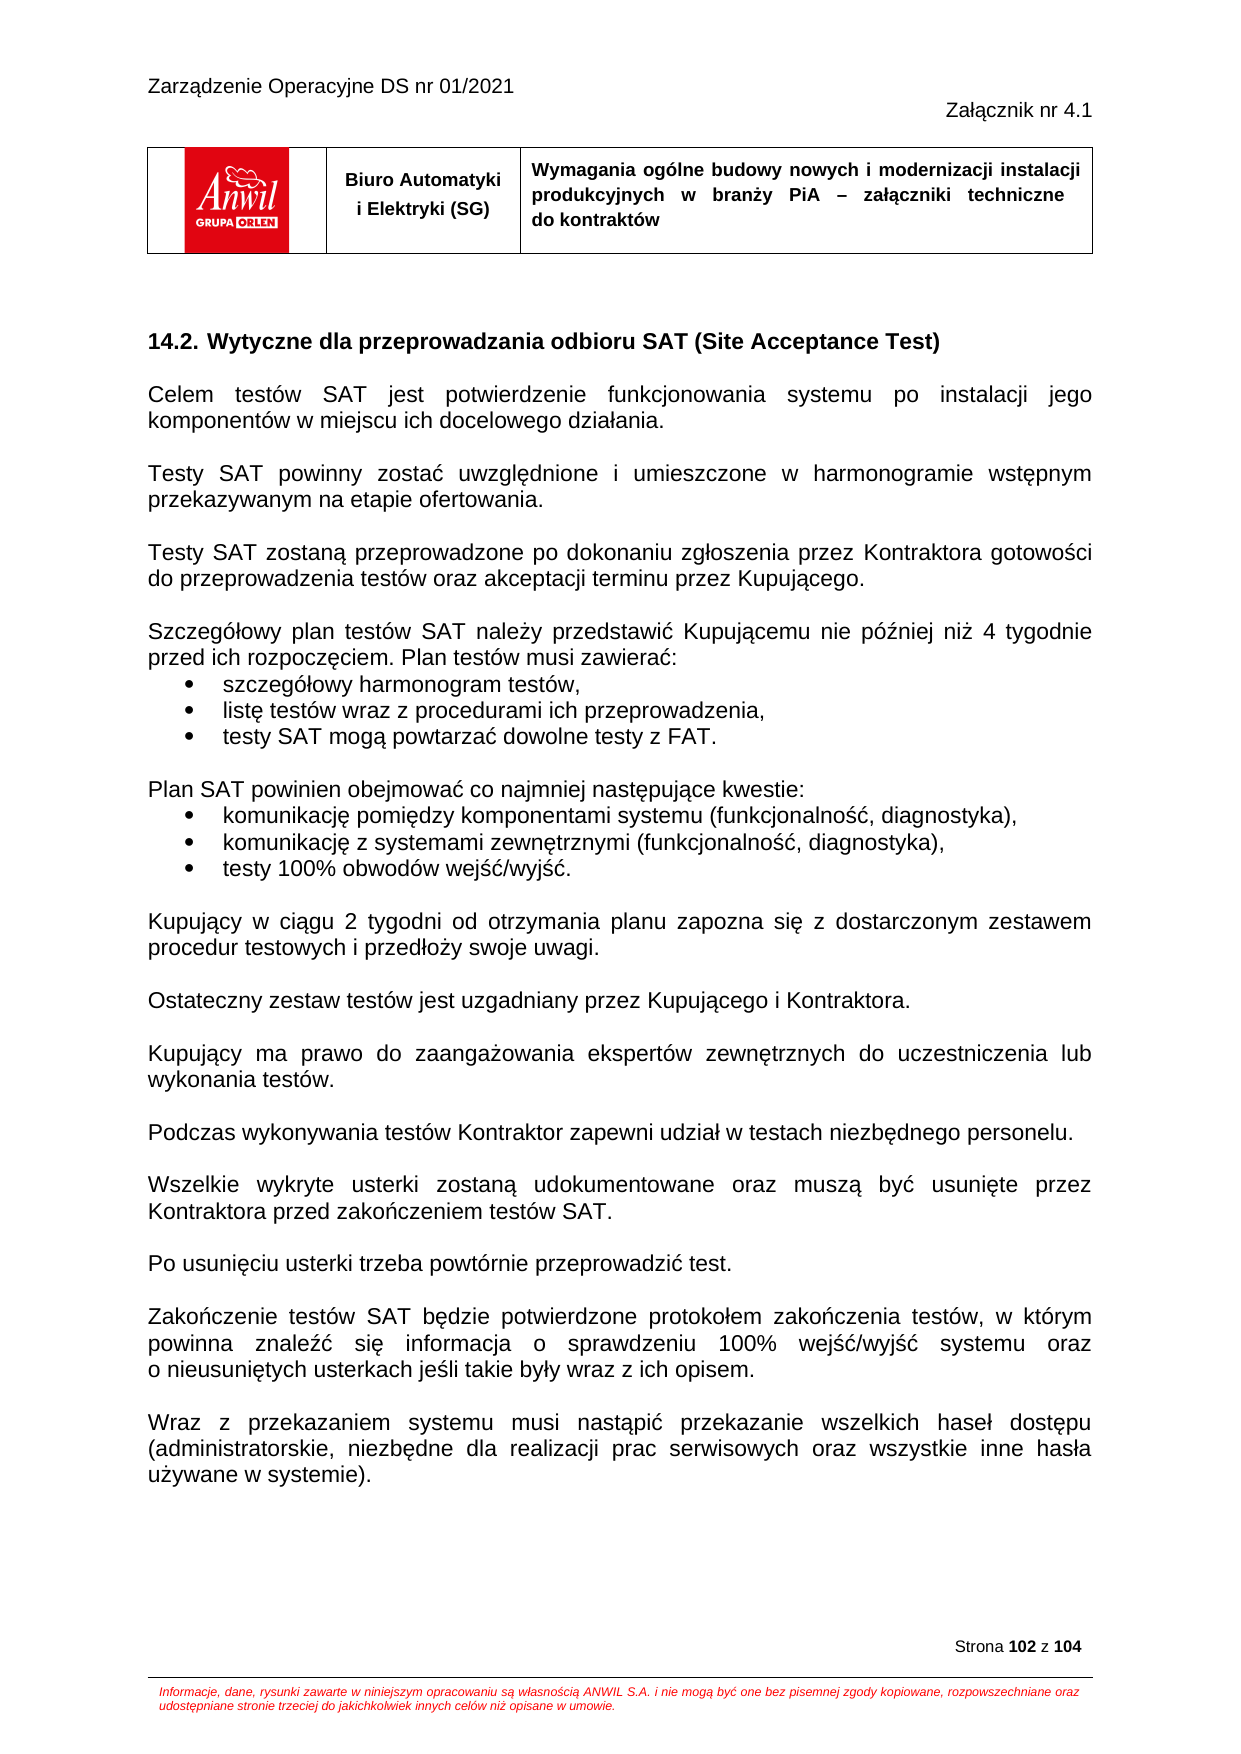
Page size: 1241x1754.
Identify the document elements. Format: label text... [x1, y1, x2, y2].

list testy SAT mogą powtarzać dowolne testy z FAT. [185, 723, 1092, 750]
text Testy SAT zostaną przeprowadzone po dokonaniu zgłoszenia przez Kontraktora gotowości do przeprowadzenia testów oraz akceptacji terminu przez Kupującego. [148, 539, 1092, 592]
text Celem testów SAT jest potwierdzenie funkcjonowania systemu po instalacji jego komponentów w miejscu ich docelowego działania. [148, 381, 1092, 433]
text Kupujący ma prawo do zaangażowania ekspertów zewnętrznych do uczestniczenia lub wykonania testów. [148, 1039, 1092, 1092]
list komunikację z systemami zewnętrznymi (funkcjonalność, diagnostyka), [185, 829, 1092, 855]
text Szczegółowy plan testów SAT należy przedstawić Kupującemu nie później niż 4 tygodnie przed ich rozpoczęciem. Plan testów musi zawierać: [148, 618, 1092, 671]
text Testy SAT powinny zostać uwzględnione i umieszczone w harmonogramie wstępnym przekazywanym na etapie ofertowania. [148, 460, 1092, 512]
text Ostateczny zestaw testów jest uzgadniany przez Kupującego i Kontraktora. [148, 987, 1092, 1013]
subtitle Wytyczne dla przeprowadzania odbioru SAT (Site Acceptance Test) [148, 328, 1092, 354]
list listę testów wraz z procedurami ich przeprowadzenia, [185, 697, 1092, 723]
text Zakończenie testów SAT będzie potwierdzone protokołem zakończenia testów, w którym powinna znaleźć się informacja o sprawdzeniu 100% wejść/wyjść systemu oraz o nieusuniętych usterkach jeśli takie były wraz z ich opisem. [148, 1303, 1092, 1382]
picture [184, 147, 290, 253]
list szczegółowy harmonogram testów, [185, 671, 1092, 697]
text Podczas wykonywania testów Kontraktor zapewni udział w testach niezbędnego personelu. [148, 1119, 1092, 1145]
text Kupujący w ciągu 2 tygodni od otrzymania planu zapozna się z dostarczonym zestawem procedur testowych i przedłoży swoje uwagi. [148, 908, 1092, 961]
text Plan SAT powinien obejmować co najmniej następujące kwestie: [148, 776, 1092, 802]
text Wraz z przekazaniem systemu musi nastąpić przekazanie wszelkich haseł dostępu (administratorskie, niezbędne dla realizacji prac serwisowych oraz wszystkie inne hasła używane w systemie). [148, 1408, 1092, 1488]
text Wszelkie wykryte usterki zostaną udokumentowane oraz muszą być usunięte przez Kontraktora przed zakończeniem testów SAT. [148, 1171, 1092, 1224]
text Po usunięciu usterki trzeba powtórnie przeprowadzić test. [148, 1250, 1092, 1277]
list komunikację pomiędzy komponentami systemu (funkcjonalność, diagnostyka), [185, 802, 1092, 829]
list testy 100% obwodów wejść/wyjść. [185, 855, 1092, 881]
